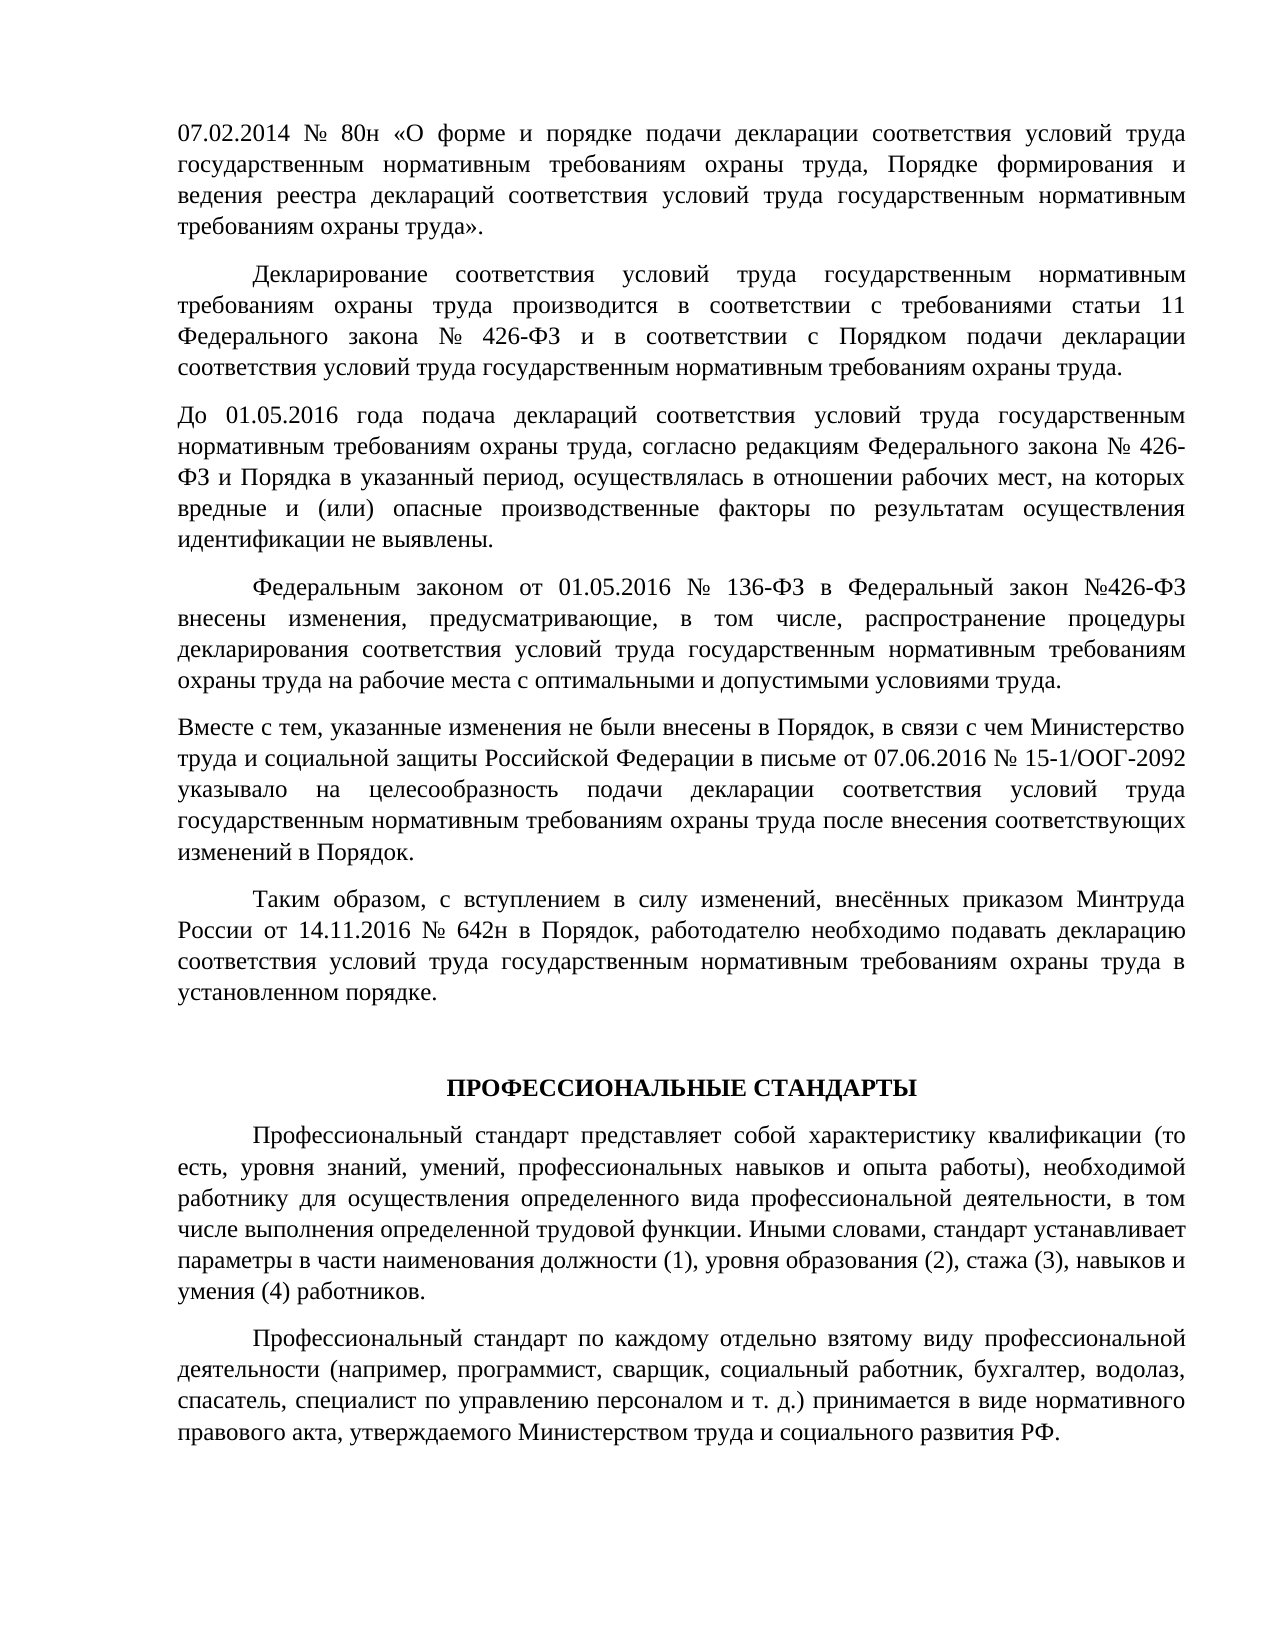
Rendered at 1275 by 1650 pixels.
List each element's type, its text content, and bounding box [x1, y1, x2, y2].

text Таким образом, с вступлением в силу изменений, внесённых приказом Минтруда России от 14.11.2016 № 642н в Порядок, работодателю необходимо подавать декларацию соответствия условий труда государственным нормативным требованиям охраны труда в установленном порядке. [177, 884, 1186, 1006]
text До 01.05.2016 года подача деклараций соответствия условий труда государственным нормативным требованиям охраны труда, согласно редакциям Федерального закона № 426-ФЗ и Порядка в указанный период, осуществлялась в отношении рабочих мест, на которых вредные и (или) опасные производственные факторы по результатам осуществления идентификации не выявлены. [177, 400, 1186, 553]
text Профессиональный стандарт представляет собой характеристику квалификации (то есть, уровня знаний, умений, профессиональных навыков и опыта работы), необходимой работнику для осуществления определенного вида профессиональной деятельности, в том числе выполнения определенной трудовой функции. Иными словами, стандарт устанавливает параметры в части наименования должности (1), уровня образования (2), стажа (3), навыков и умения (4) работников. [177, 1121, 1186, 1304]
text ПРОФЕССИОНАЛЬНЫЕ СТАНДАРТЫ [177, 1073, 1186, 1102]
text Вместе с тем, указанные изменения не были внесены в Порядок, в связи с чем Министерство труда и социальной защиты Российской Федерации в письме от 07.06.2016 № 15-1/ООГ-2092 указывало на целесообразность подачи декларации соответствия условий труда государственным нормативным требованиям охраны труда после внесения соответствующих изменений в Порядок. [177, 712, 1186, 865]
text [177, 118, 1186, 240]
text Декларирование соответствия условий труда государственным нормативным требованиям охраны труда производится в соответствии с требованиями статьи 11 Федерального закона № 426-ФЗ и в соответствии с Порядком подачи декларации соответствия условий труда государственным нормативным требованиям охраны труда. [177, 259, 1186, 381]
text Профессиональный стандарт по каждому отдельно взятому виду профессиональной деятельности (например, программист, сварщик, социальный работник, бухгалтер, водолаз, спасатель, специалист по управлению персоналом и т. д.) принимается в виде нормативного правового акта, утверждаемого Министерством труда и социального развития РФ. [177, 1323, 1186, 1445]
text Федеральным законом от 01.05.2016 № 136-ФЗ в Федеральный закон №426-ФЗ внесены изменения, предусматривающие, в том числе, распространение процедуры декларирования соответствия условий труда государственным нормативным требованиям охраны труда на рабочие места с оптимальными и допустимыми условиями труда. [177, 572, 1186, 693]
